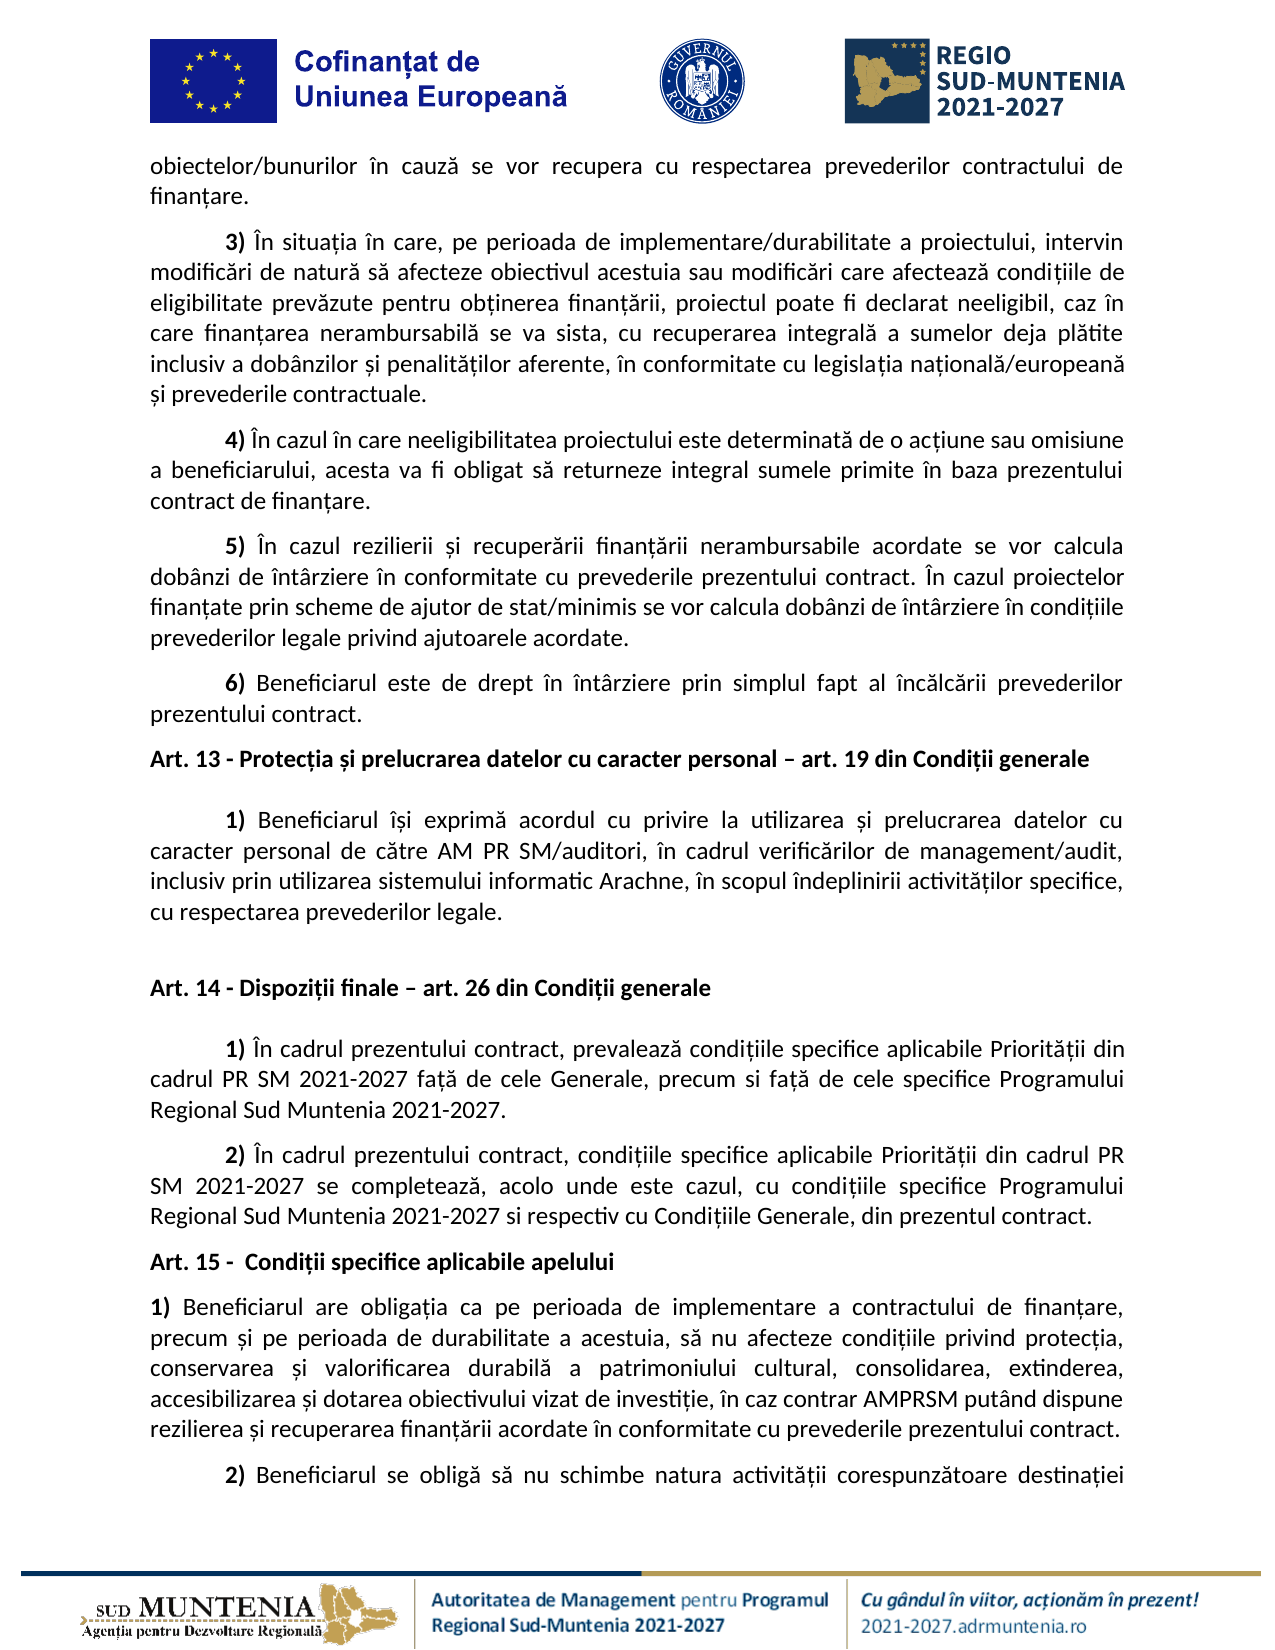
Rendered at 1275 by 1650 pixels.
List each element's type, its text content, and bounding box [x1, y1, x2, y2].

text 1) Beneficiarul are obligația ca pe perioada de implementare a contractului de finanțare, precum și pe perioada de durabilitate a acestuia, să nu afecteze condițiile privind protecția, conservarea și valorificarea durabilă a patrimoniului cultural, consolidarea, extinderea, accesibilizarea și dotarea obiectivului vizat de investiție, în caz contrar AMPRSM putând dispune rezilierea și recuperarea finanțării acordate în conformitate cu prevederile prezentului contract. [150, 1291, 1125, 1444]
list 1) În cadrul prezentului contract, prevalează condiţiile specifice aplicabile Priorităţii din cadrul PR SM 2021-2027 faţă de cele Generale, precum si faţă de cele specifice Programului Regional Sud Muntenia 2021-2027. [150, 1033, 1125, 1124]
list 1) Beneficiarul își exprimă acordul cu privire la utilizarea și prelucrarea datelor cu caracter personal de către AM PR SM/auditori, în cadrul verificărilor de management/audit, inclusiv prin utilizarea sistemului informatic Arachne, în scopul îndeplinirii activităților specifice, cu respectarea prevederilor legale. [150, 804, 1125, 926]
list 4) În cazul în care neeligibilitatea proiectului este determinată de o acţiune sau omisiune a beneficiarului, acesta va fi obligat să returneze integral sumele primite în baza prezentului contract de finanțare. [150, 424, 1125, 516]
picture [21, 1571, 1262, 1650]
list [150, 150, 1125, 211]
text Art. 13 - Protecția și prelucrarea datelor cu caracter personal – art. 19 din Condiții generale [150, 743, 1125, 774]
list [150, 1459, 1125, 1489]
list 3) În situația în care, pe perioada de implementare/durabilitate a proiectului, intervin modificări de natură să afecteze obiectivul acestuia sau modificări care afectează condiţiile de eligibilitate prevăzute pentru obţinerea finanţării, proiectul poate fi declarat neeligibil, caz în care finanţarea nerambursabilă se va sista, cu recuperarea integrală a sumelor deja plătite inclusiv a dobânzilor și penalităților aferente, în conformitate cu legislaţia naţională/europeană şi prevederile contractuale. [150, 226, 1125, 409]
text Art. 15 - Condiții specifice aplicabile apelului [150, 1246, 1125, 1276]
text Art. 14 - Dispoziții finale – art. 26 din Condiții generale [150, 972, 1125, 1002]
list 2) În cadrul prezentului contract, condiţiile specifice aplicabile Priorităţii din cadrul PR SM 2021-2027 se completează, acolo unde este cazul, cu condiţiile specifice Programului Regional Sud Muntenia 2021-2027 si respectiv cu Condiţiile Generale, din prezentul contract. [150, 1139, 1125, 1231]
list 5) În cazul rezilierii și recuperării finanțării nerambursabile acordate se vor calcula dobânzi de întârziere în conformitate cu prevederile prezentului contract. În cazul proiectelor finanțate prin scheme de ajutor de stat/minimis se vor calcula dobânzi de întârziere în condițiile prevederilor legale privind ajutoarele acordate. [150, 530, 1125, 652]
list 6) Beneficiarul este de drept în întârziere prin simplul fapt al încălcării prevederilor prezentului contract. [150, 667, 1125, 728]
